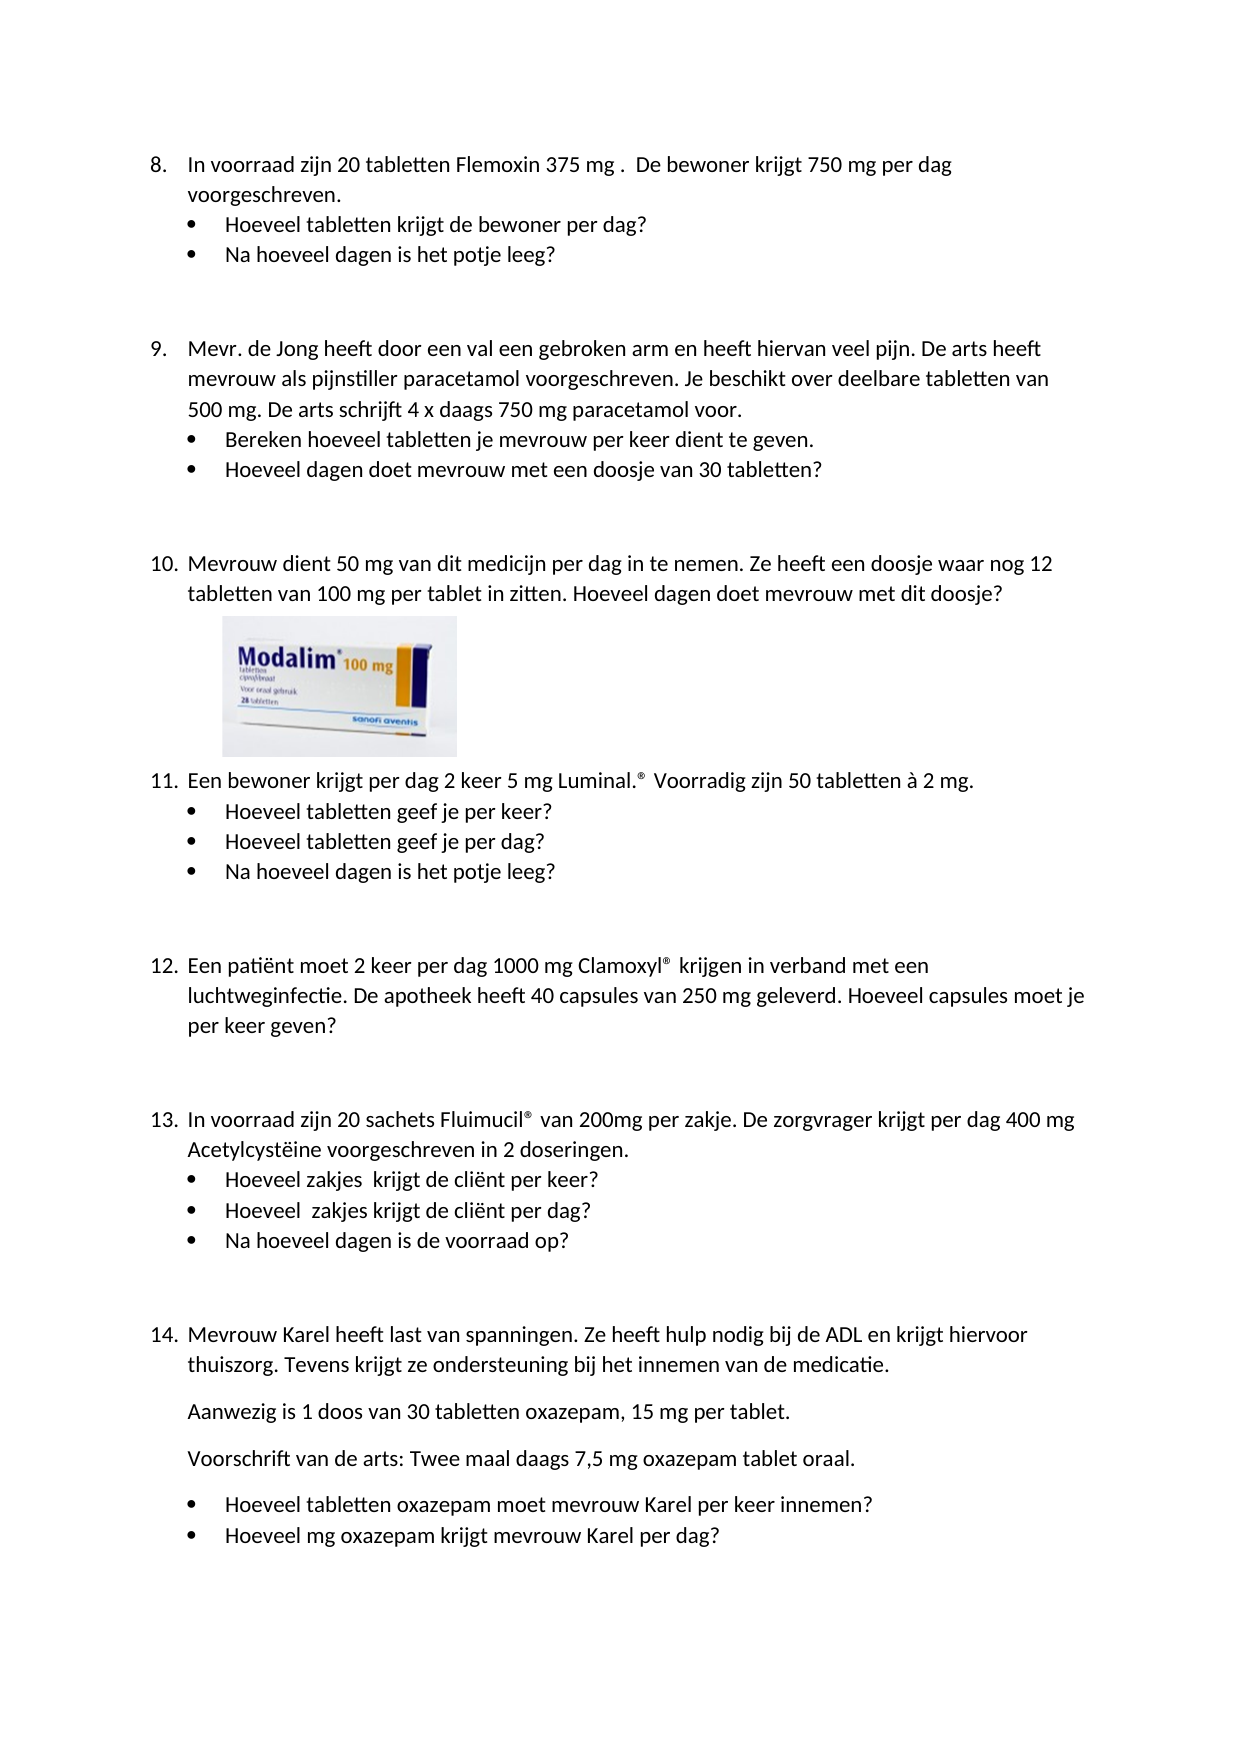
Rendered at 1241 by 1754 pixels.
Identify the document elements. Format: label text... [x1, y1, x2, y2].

list Hoeveel tabletten geef je per dag? [187, 827, 1090, 855]
list Hoeveel tabletten oxazepam moet mevrouw Karel per keer innemen? [187, 1491, 1090, 1519]
text Voorschrift van de arts: Twee maal daags 7,5 mg oxazepam tablet oraal. [187, 1444, 1090, 1472]
picture [222, 616, 457, 757]
list In voorraad zijn 20 sachets Fluimucil® van 200mg per zakje. De zorgvrager krijgt per dag 400 mg Acetylcystëine voorgeschreven in 2 doseringen. [150, 1105, 1090, 1163]
list Hoeveel zakjes krijgt de cliënt per dag? [187, 1196, 1090, 1224]
list In voorraad zijn 20 tabletten Flemoxin 375 mg . De bewoner krijgt 750 mg per dag voorgeschreven. [150, 150, 1090, 208]
list Hoeveel tabletten krijgt de bewoner per dag? [187, 210, 1090, 238]
list Hoeveel zakjes krijgt de cliënt per keer? [187, 1166, 1090, 1194]
list Mevr. de Jong heeft door een val een gebroken arm en heeft hiervan veel pijn. De arts heeft mevrouw als pijnstiller paracetamol voorgeschreven. Je beschikt over deelbare tabletten van 500 mg. De arts schrijft 4 x daags 750 mg paracetamol voor. [150, 334, 1090, 423]
list Een bewoner krijgt per dag 2 keer 5 mg Luminal.® Voorradig zijn 50 tabletten à 2 mg. [150, 767, 1090, 795]
list Mevrouw Karel heeft last van spanningen. Ze heeft hulp nodig bij de ADL en krijgt hiervoor thuiszorg. Tevens krijgt ze ondersteuning bij het innemen van de medicatie. [150, 1320, 1090, 1378]
list Hoeveel tabletten geef je per keer? [187, 797, 1090, 825]
list Bereken hoeveel tabletten je mevrouw per keer dient te geven. [187, 425, 1090, 453]
list Hoeveel dagen doet mevrouw met een doosje van 30 tabletten? [187, 455, 1090, 483]
list Na hoeveel dagen is de voorraad op? [187, 1226, 1090, 1254]
list Na hoeveel dagen is het potje leeg? [187, 857, 1090, 885]
list Hoeveel mg oxazepam krijgt mevrouw Karel per dag? [187, 1521, 1090, 1549]
list Na hoeveel dagen is het potje leeg? [187, 241, 1090, 269]
text Aanwezig is 1 doos van 30 tabletten oxazepam, 15 mg per tablet. [187, 1397, 1090, 1425]
list Een patiënt moet 2 keer per dag 1000 mg Clamoxyl® krijgen in verband met een luchtweginfectie. De apotheek heeft 40 capsules van 250 mg geleverd. Hoeveel capsules moet je per keer geven? [150, 951, 1090, 1039]
list Mevrouw dient 50 mg van dit medicijn per dag in te nemen. Ze heeft een doosje waar nog 12 tabletten van 100 mg per tablet in zitten. Hoeveel dagen doet mevrouw met dit doosje? [150, 549, 1090, 607]
